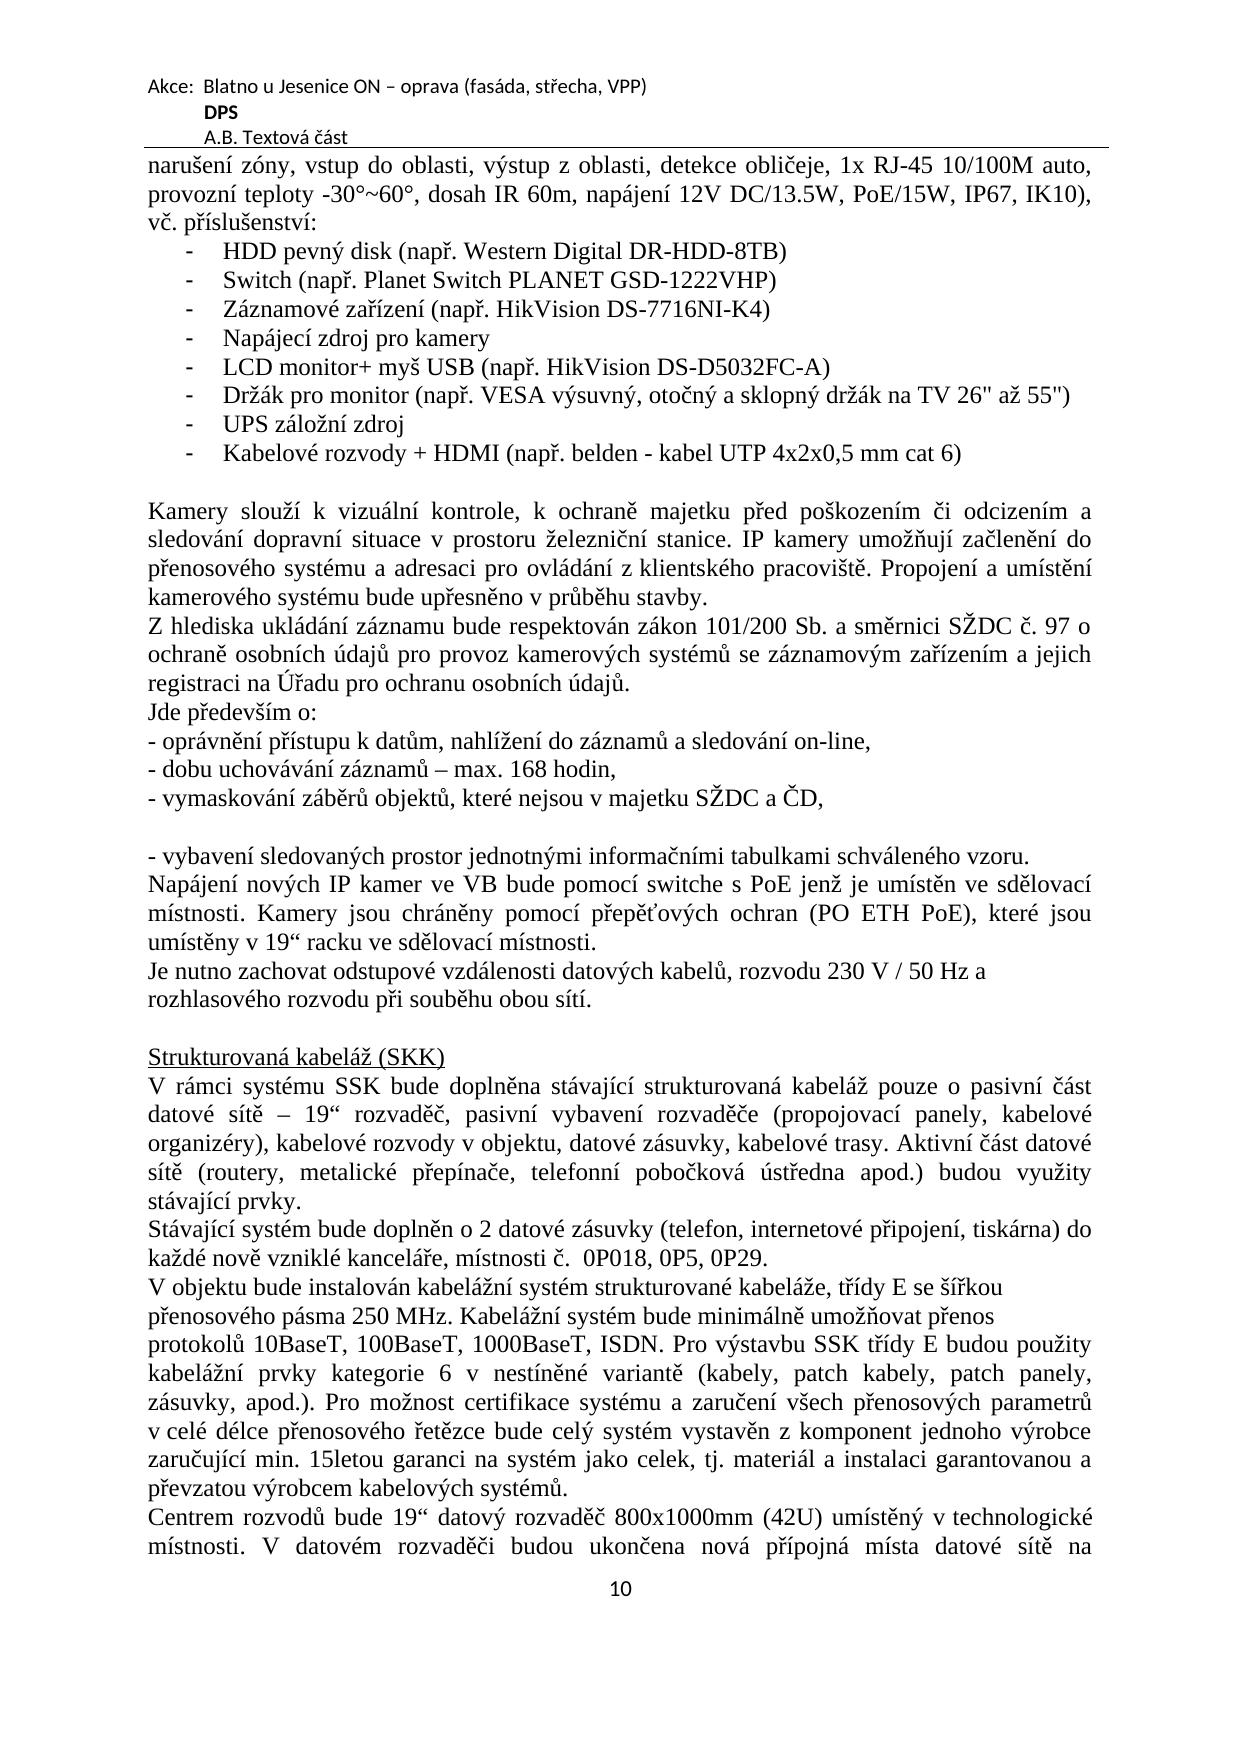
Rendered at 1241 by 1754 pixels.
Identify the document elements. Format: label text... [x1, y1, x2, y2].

list HDD pevný disk (např. Western Digital DR-HDD-8TB) [185, 236, 1093, 265]
text - vybavení sledovaných prostor jednotnými informačními tabulkami schváleného vzoru. [148, 841, 1093, 869]
text Strukturovaná kabeláž (SKK) [148, 1042, 1093, 1071]
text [148, 150, 1093, 236]
list Switch (např. Planet Switch PLANET GSD-1222VHP) [185, 265, 1093, 294]
text protokolů 10BaseT, 100BaseT, 1000BaseT, ISDN. Pro výstavbu SSK třídy E budou použity kabelážní prvky kategorie 6 v nestíněné variantě (kabely, patch kabely, patch panely, zásuvky, apod.). Pro možnost certifikace systému a zaručení všech přenosových parametrů v celé délce přenosového řetězce bude celý systém vystavěn z komponent jednoho výrobce zaručující min. 15letou garanci na systém jako celek, tj. materiál a instalaci garantovanou a převzatou výrobcem kabelových systémů. [148, 1329, 1093, 1502]
text rozhlasového rozvodu při souběhu obou sítí. [148, 984, 1093, 1013]
text Stávající systém bude doplněn o 2 datové zásuvky (telefon, internetové připojení, tiskárna) do každé nově vzniklé kanceláře, místnosti č. 0P018, 0P5, 0P29. [148, 1214, 1093, 1272]
text Je nutno zachovat odstupové vzdálenosti datových kabelů, rozvodu 230 V / 50 Hz a [148, 956, 1093, 984]
text V rámci systému SSK bude doplněna stávající strukturovaná kabeláž pouze o pasivní část datové sítě – 19“ rozvaděč, pasivní vybavení rozvaděče (propojovací panely, kabelové organizéry), kabelové rozvody v objektu, datové zásuvky, kabelové trasy. Aktivní část datové sítě (routery, metalické přepínače, telefonní pobočková ústředna apod.) budou využity stávající prvky. [148, 1071, 1093, 1214]
text Z hlediska ukládání záznamu bude respektován zákon 101/200 Sb. a směrnici SŽDC č. 97 o ochraně osobních údajů pro provoz kamerových systémů se záznamovým zařízením a jejich registraci na Úřadu pro ochranu osobních údajů. [148, 611, 1093, 697]
text - oprávnění přístupu k datům, nahlížení do záznamů a sledování on-line, [148, 726, 1093, 754]
list Držák pro monitor (např. VESA výsuvný, otočný a sklopný držák na TV 26" až 55") [185, 381, 1093, 409]
list Napájecí zdroj pro kamery [185, 323, 1093, 352]
list Záznamové zařízení (např. HikVision DS-7716NI-K4) [185, 294, 1093, 323]
list UPS záložní zdroj [185, 409, 1093, 438]
text Kamery slouží k vizuální kontrole, k ochraně majetku před poškozením či odcizením a sledování dopravní situace v prostoru železniční stanice. IP kamery umožňují začlenění do přenosového systému a adresaci pro ovládání z klientského pracoviště. Propojení a umístění kamerového systému bude upřesněno v průběhu stavby. [148, 496, 1093, 611]
text přenosového pásma 250 MHz. Kabelážní systém bude minimálně umožňovat přenos [148, 1301, 1093, 1329]
text Napájení nových IP kamer ve VB bude pomocí switche s PoE jenž je umístěn ve sdělovací místnosti. Kamery jsou chráněny pomocí přepěťových ochran (PO ETH PoE), které jsou umístěny v 19“ racku ve sdělovací místnosti. [148, 869, 1093, 956]
list LCD monitor+ myš USB (např. HikVision DS-D5032FC-A) [185, 352, 1093, 381]
list Kabelové rozvody + HDMI (např. belden - kabel UTP 4x2x0,5 mm cat 6) [185, 438, 1093, 467]
text V objektu bude instalován kabelážní systém strukturované kabeláže, třídy E se šířkou [148, 1272, 1093, 1301]
text - vymaskování záběrů objektů, které nejsou v majetku SŽDC a ČD, [148, 783, 1093, 812]
text - dobu uchovávání záznamů – max. 168 hodin, [148, 754, 1093, 783]
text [148, 1502, 1093, 1559]
text Jde především o: [148, 697, 1093, 726]
